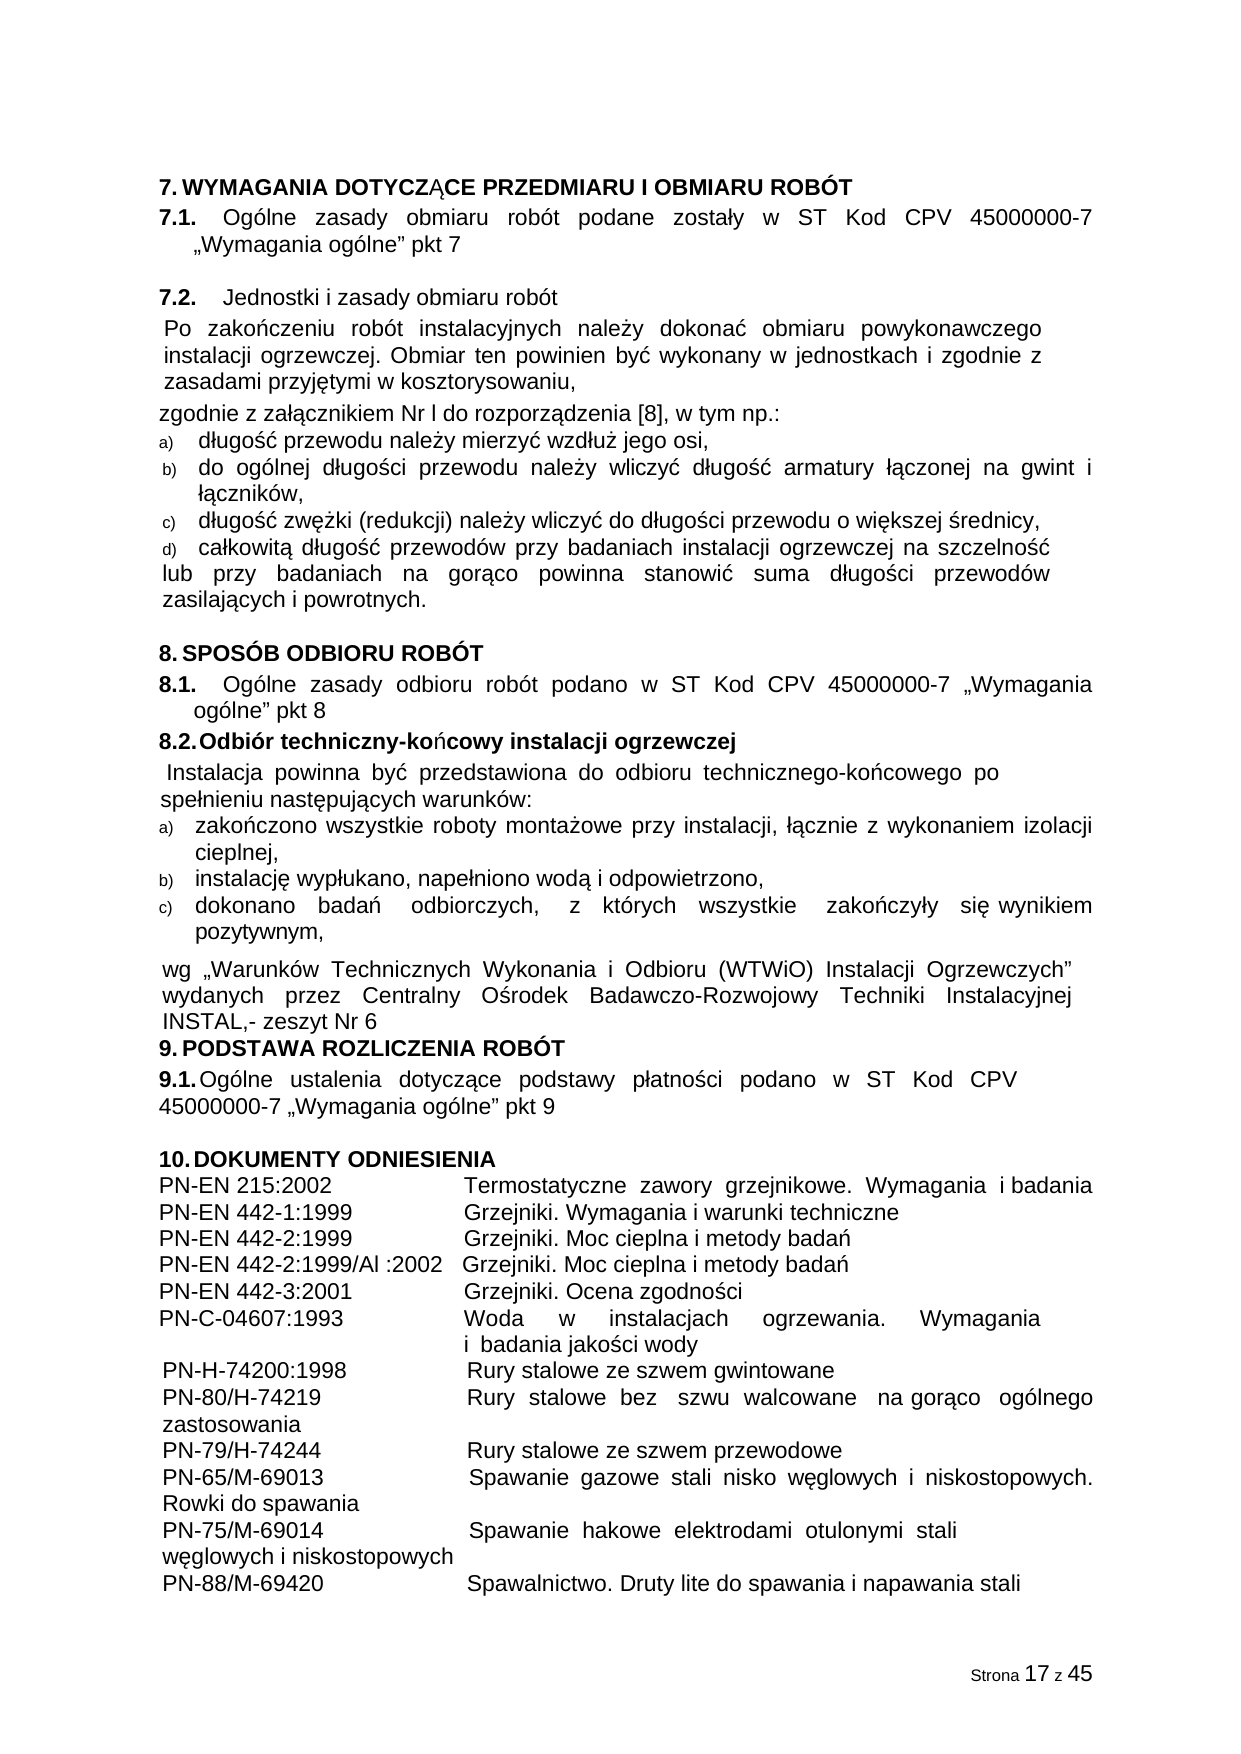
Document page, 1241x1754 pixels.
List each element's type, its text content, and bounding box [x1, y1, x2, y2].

list SPOSÓB ODBIORU ROBÓT [159, 640, 1093, 667]
text PN-88/M-69420 Spawalnictwo. Druty lite do spawania i napawania stali [162, 1569, 1093, 1596]
text PN-C-04607:1993 Woda w instalacjach ogrzewania. Wymagania i badania jakości wody [159, 1304, 1041, 1357]
list WYMAGANIA DOTYCZĄCE PRZEDMIARU I OBMIARU ROBÓT [159, 174, 1093, 200]
text Po zakończeniu robót instalacyjnych należy dokonać obmiaru powykonawczego instalacji ogrzewczej. Obmiar ten powinien być wykonany w jednostkach i zgodnie z zasadami przyjętymi w kosztorysowaniu, [163, 315, 1042, 394]
list długość przewodu należy mierzyć wzdłuż jego osi, [159, 427, 1093, 453]
text PN-65/M-69013 Spawanie gazowe stali nisko węglowych i niskostopowych. Rowki do spawania [162, 1464, 1093, 1517]
text zgodnie z załącznikiem Nr l do rozporządzenia [8], w tym np.: [159, 400, 1093, 427]
text PN-EN 442-2:1999/Al :2002 Grzejniki. Moc cieplna i metody badań [159, 1251, 1093, 1278]
list dokonano badań odbiorczych, z których wszystkie zakończyły się wynikiem pozytywnym, [159, 892, 1093, 944]
list do ogólnej długości przewodu należy wliczyć długość armatury łączonej na gwint i łączników, [162, 453, 1093, 506]
text PN-EN 215:2002 Termostatyczne zawory grzejnikowe. Wymagania i badania PN-EN 442-1:1999 Grzejniki. Wymagania i warunki techniczne [159, 1172, 1093, 1225]
list Odbiór techniczny-końcowy instalacji ogrzewczej [159, 728, 1093, 754]
list PODSTAWA ROZLICZENIA ROBÓT [159, 1035, 1093, 1061]
text Instalacja powinna być przedstawiona do odbioru technicznego-końcowego po spełnieniu następujących warunków: [160, 759, 999, 812]
list DOKUMENTY ODNIESIENIA [159, 1146, 1093, 1172]
list całkowitą długość przewodów przy badaniach instalacji ogrzewczej na szczelność lub przy badaniach na gorąco powinna stanowić suma długości przewodów zasilających i powrotnych. [162, 534, 1050, 613]
text PN-80/H-74219 Rury stalowe bez szwu walcowane na gorąco ogólnego zastosowania [162, 1384, 1093, 1437]
text wg „Warunków Technicznych Wykonania i Odbioru (WTWiO) Instalacji Ogrzewczych” wydanych przez Centralny Ośrodek Badawczo-Rozwojowy Techniki Instalacyjnej INSTAL,- zeszyt Nr 6 [162, 956, 1072, 1035]
list instalację wypłukano, napełniono wodą i odpowietrzono, [159, 865, 1093, 892]
text PN-75/M-69014 Spawanie hakowe elektrodami otulonymi stali węglowych i niskostopowych [162, 1517, 958, 1569]
text PN-EN 442-2:1999 Grzejniki. Moc cieplna i metody badań [159, 1225, 1093, 1251]
list Ogólne zasady obmiaru robót podane zostały w ST Kod CPV 45000000-7 „Wymagania ogólne” pkt 7 [159, 204, 1093, 257]
text PN-EN 442-3:2001 Grzejniki. Ocena zgodności [159, 1278, 743, 1304]
text PN-79/H-74244 Rury stalowe ze szwem przewodowe [162, 1437, 1093, 1463]
list Jednostki i zasady obmiaru robót [159, 284, 1093, 310]
list Ogólne ustalenia dotyczące podstawy płatności podano w ST Kod CPV 45000000-7 „Wymagania ogólne” pkt 9 [159, 1066, 1017, 1119]
list Ogólne zasady odbioru robót podano w ST Kod CPV 45000000-7 „Wymagania ogólne” pkt 8 [159, 671, 1093, 723]
list zakończono wszystkie roboty montażowe przy instalacji, łącznie z wykonaniem izolacji cieplnej, [159, 812, 1093, 865]
text PN-H-74200:1998 Rury stalowe ze szwem gwintowane [162, 1357, 1093, 1383]
list długość zwężki (redukcji) należy wliczyć do długości przewodu o większej średnicy, [162, 507, 1093, 533]
